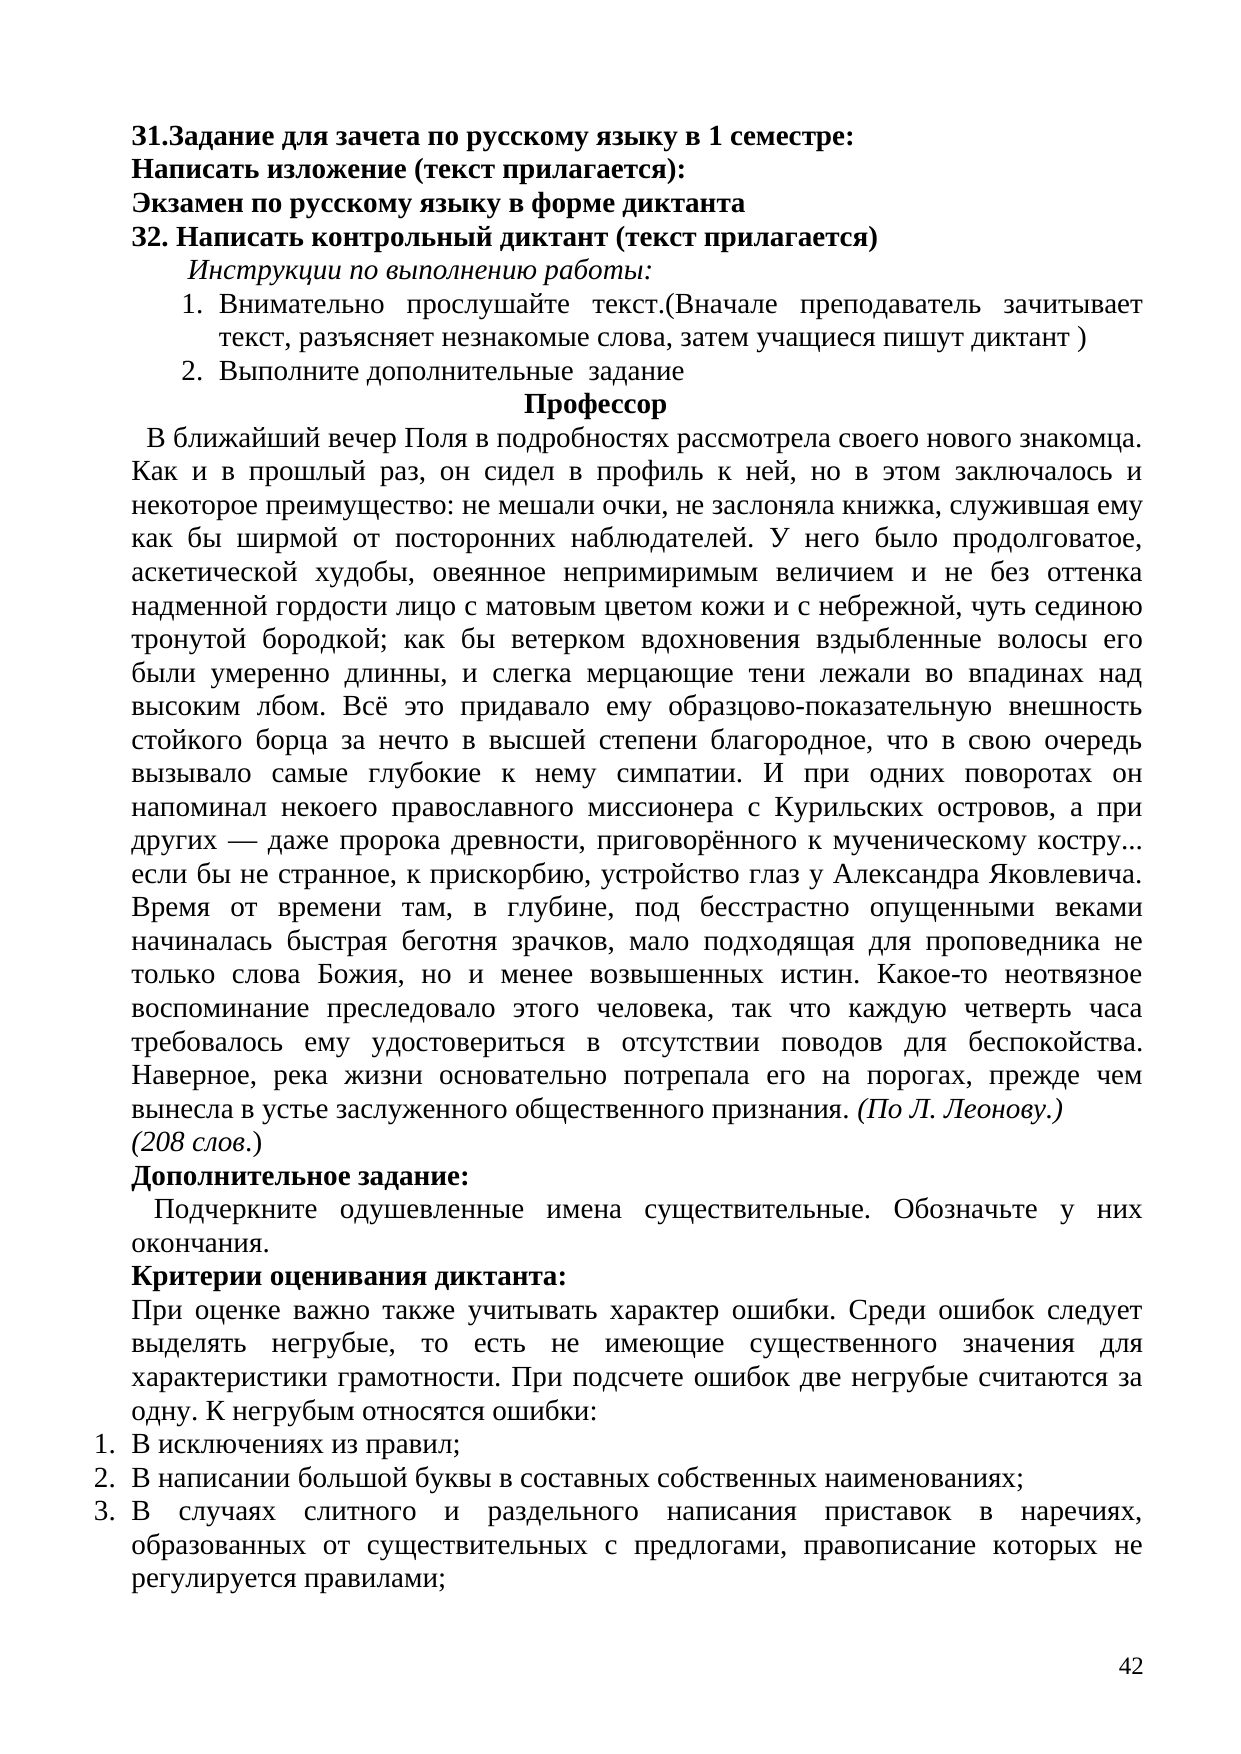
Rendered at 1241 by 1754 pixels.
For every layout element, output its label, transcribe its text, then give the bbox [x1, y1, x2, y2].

text Экзамен по русскому языку в форме диктанта [131, 185, 1144, 219]
text Критерии оценивания диктанта: [131, 1258, 1144, 1292]
list В написании большой буквы в составных собственных наименованиях; [94, 1460, 1144, 1493]
text При оценке важно также учитывать характер ошибки. Среди ошибок следует выделять негрубые, то есть не имеющие существенного значения для характеристики грамотности. При подсчете ошибок две негрубые считаются за одну. К негрубым относятся ошибки: [131, 1292, 1144, 1426]
text Инструкции по выполнению работы: [131, 252, 1144, 286]
list В случаях слитного и раздельного написания приставок в наречиях, образованных от существительных с предлогами, правописание которых не регулируется правилами; [94, 1493, 1144, 1594]
text Написать изложение (текст прилагается): [131, 152, 1144, 185]
text З2. Написать контрольный диктант (текст прилагается) [131, 219, 1144, 252]
text З1.Задание для зачета по русскому языку в 1 семестре: [131, 118, 1144, 152]
text Дополнительное задание: [131, 1158, 1144, 1191]
list Внимательно прослушайте текст.(Вначале преподаватель зачитывает текст, разъясняет незнакомые слова, затем учащиеся пишут диктант ) [181, 286, 1144, 353]
table_header Профессор В ближайший вечер Поля в подробностях рассмотрела своего нового знакомца. Как и в прошлый раз, он сидел в профиль к ней, но в этом заключалось и некоторое преимущество: не мешали очки, не заслоняла книжка, служившая ему как бы ширмой от посторонних наблюдателей. У него было продолговатое, аскетической худобы, овеянное непримиримым величием и не без оттенка надменной гордости лицо с матовым цветом кожи и с небрежной, чуть сединою тронутой бородкой; как бы ветерком вдохновения вздыбленные волосы его были умеренно длинны, и слегка мерцающие тени лежали во впадинах над высоким лбом. Всё это придавало ему образцово-показательную внешность стойкого борца за нечто в высшей степени благородное, что в свою очередь вызывало самые глубокие к нему симпатии. И при одних поворотах он напоминал некоего православного миссионера с Курильских островов, а при других — даже пророка древности, приговорённого к мученическому костру... если бы не странное, к прискорбию, устройство глаз у Александра Яковлевича. Время от времени там, в глубине, под бесстрастно опущенными веками начиналась быстрая беготня зрачков, мало подходящая для проповедника не только слова Божия, но и менее возвышенных истин. Какое-то неотвязное воспоминание преследовало этого человека, так что каждую четверть часа требовалось ему удостовериться в отсутствии поводов для беспокойства. Наверное, река жизни основательно потрепала его на порогах, прежде чем вынесла в устье заслуженного общественного признания. (По Л. Леонову.) (208 слов.) [131, 386, 1144, 1158]
text Подчеркните одушевленные имена существительные. Обозначьте у них окончания. [131, 1191, 1144, 1258]
list Выполните дополнительные задание [181, 353, 1144, 386]
list В исключениях из правил; [94, 1426, 1144, 1460]
